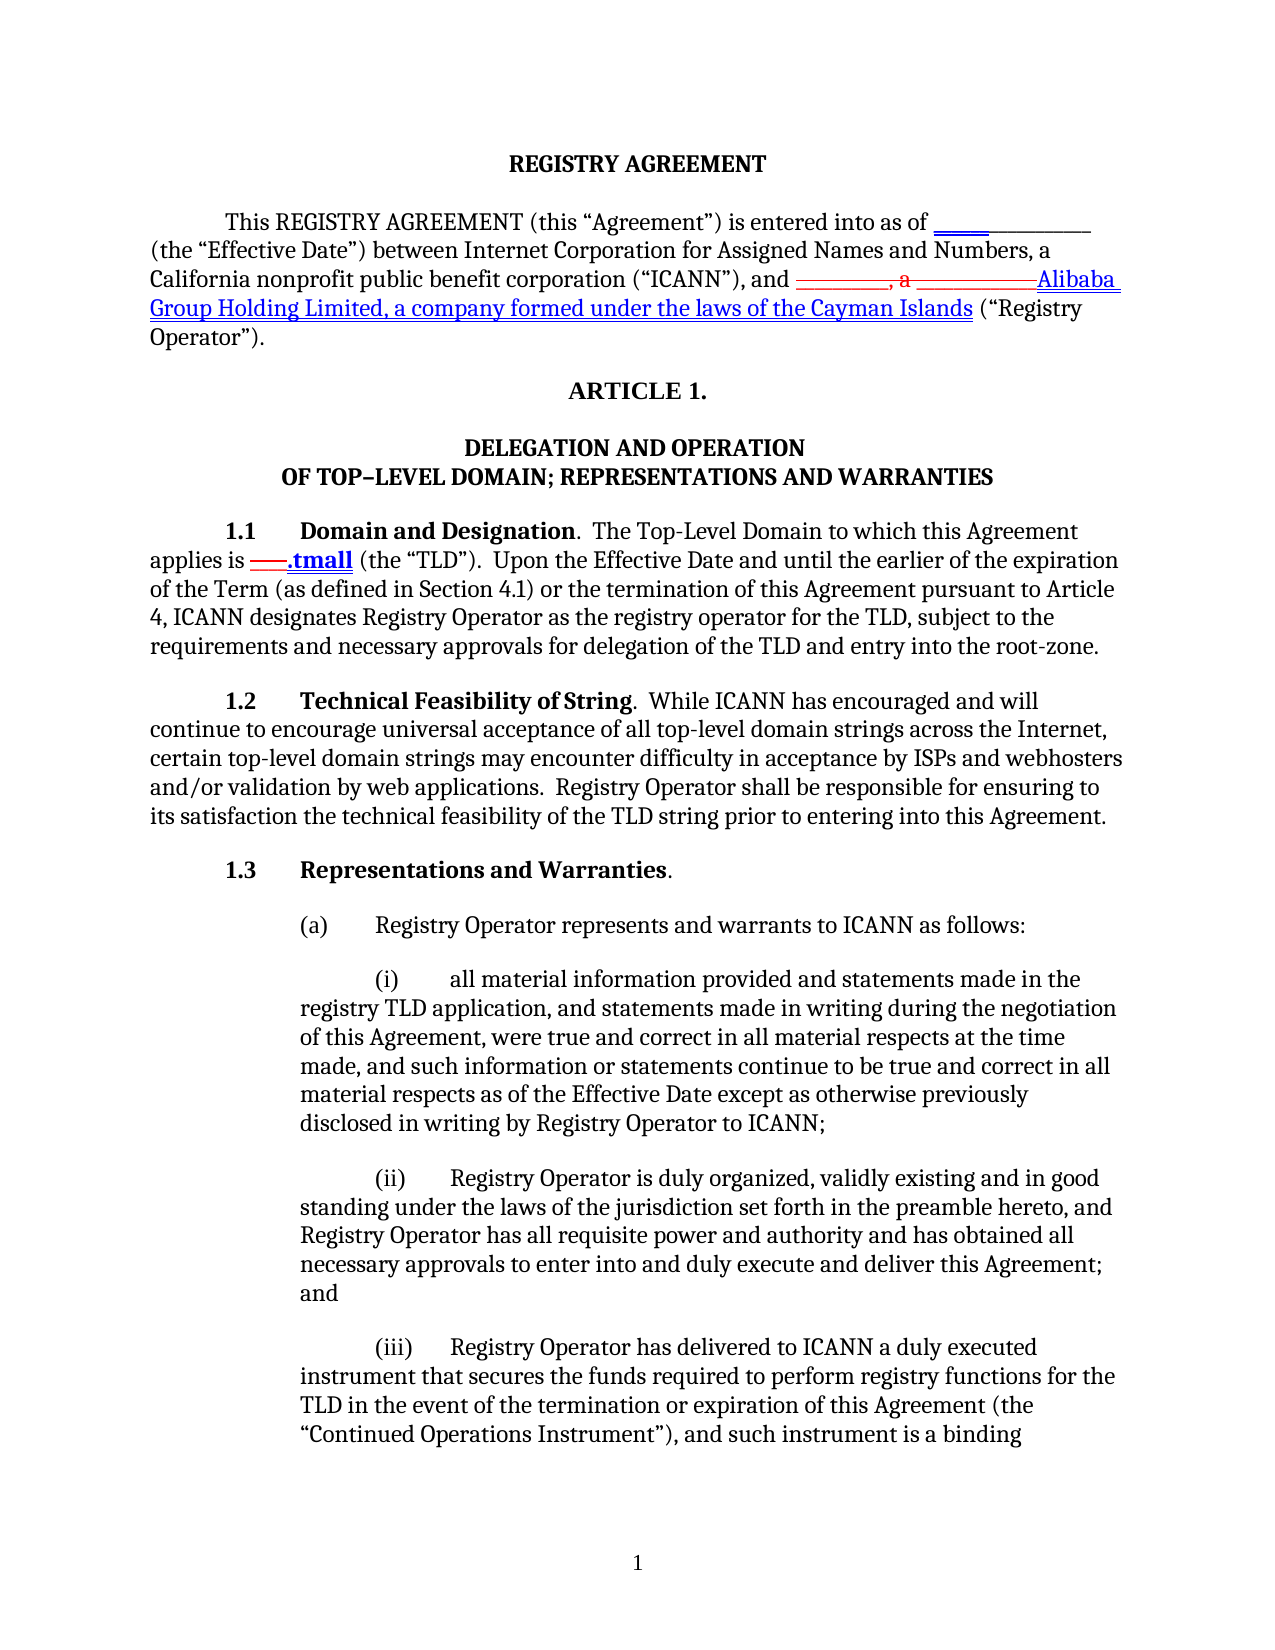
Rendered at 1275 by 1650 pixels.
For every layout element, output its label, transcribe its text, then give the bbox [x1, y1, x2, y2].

title REGISTRY AGREEMENT [150, 150, 1125, 179]
text Domain and Designation. The Top-Level Domain to which this Agreement applies is ____.tmall (the “TLD”). Upon the Effective Date and until the earlier of the expiration of the Term (as defined in Section 4.1) or the termination of this Agreement pursuant to Article 4, ICANN designates Registry Operator as the registry operator for the TLD, subject to the requirements and necessary approvals for delegation of the TLD and entry into the root-zone. [150, 516, 1125, 661]
text This REGISTRY AGREEMENT (this “Agreement”) is entered into as of _________________ (the “Effective Date”) between Internet Corporation for Assigned Names and Numbers, a California nonprofit public benefit corporation (“ICANN”), and __________, a _____________Alibaba Group Holding Limited, a company formed under the laws of the Cayman Islands (“Registry Operator”). [150, 207, 1125, 351]
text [300, 1332, 1125, 1448]
text Registry Operator represents and warrants to ICANN as follows: [150, 910, 1125, 939]
text Registry Operator is duly organized, validly existing and in good standing under the laws of the jurisdiction set forth in the preamble hereto, and Registry Operator has all requisite power and authority and has obtained all necessary approvals to enter into and duly execute and deliver this Agreement; and [300, 1163, 1125, 1307]
text all material information provided and statements made in the registry TLD application, and statements made in writing during the negotiation of this Agreement, were true and correct in all material respects at the time made, and such information or statements continue to be true and correct in all material respects as of the Effective Date except as otherwise previously disclosed in writing by Registry Operator to ICANN; [300, 964, 1125, 1138]
text Representations and Warranties. [150, 855, 1125, 885]
text DELEGATION AND OPERATION OF TOP–LEVEL DOMAIN; REPRESENTATIONS AND WARRANTIES [150, 376, 1125, 491]
text Technical Feasibility of String. While ICANN has encouraged and will continue to encourage universal acceptance of all top-level domain strings across the Internet, certain top-level domain strings may encounter difficulty in acceptance by ISPs and webhosters and/or validation by web applications. Registry Operator shall be responsible for ensuring to its satisfaction the technical feasibility of the TLD string prior to entering into this Agreement. [150, 686, 1125, 830]
